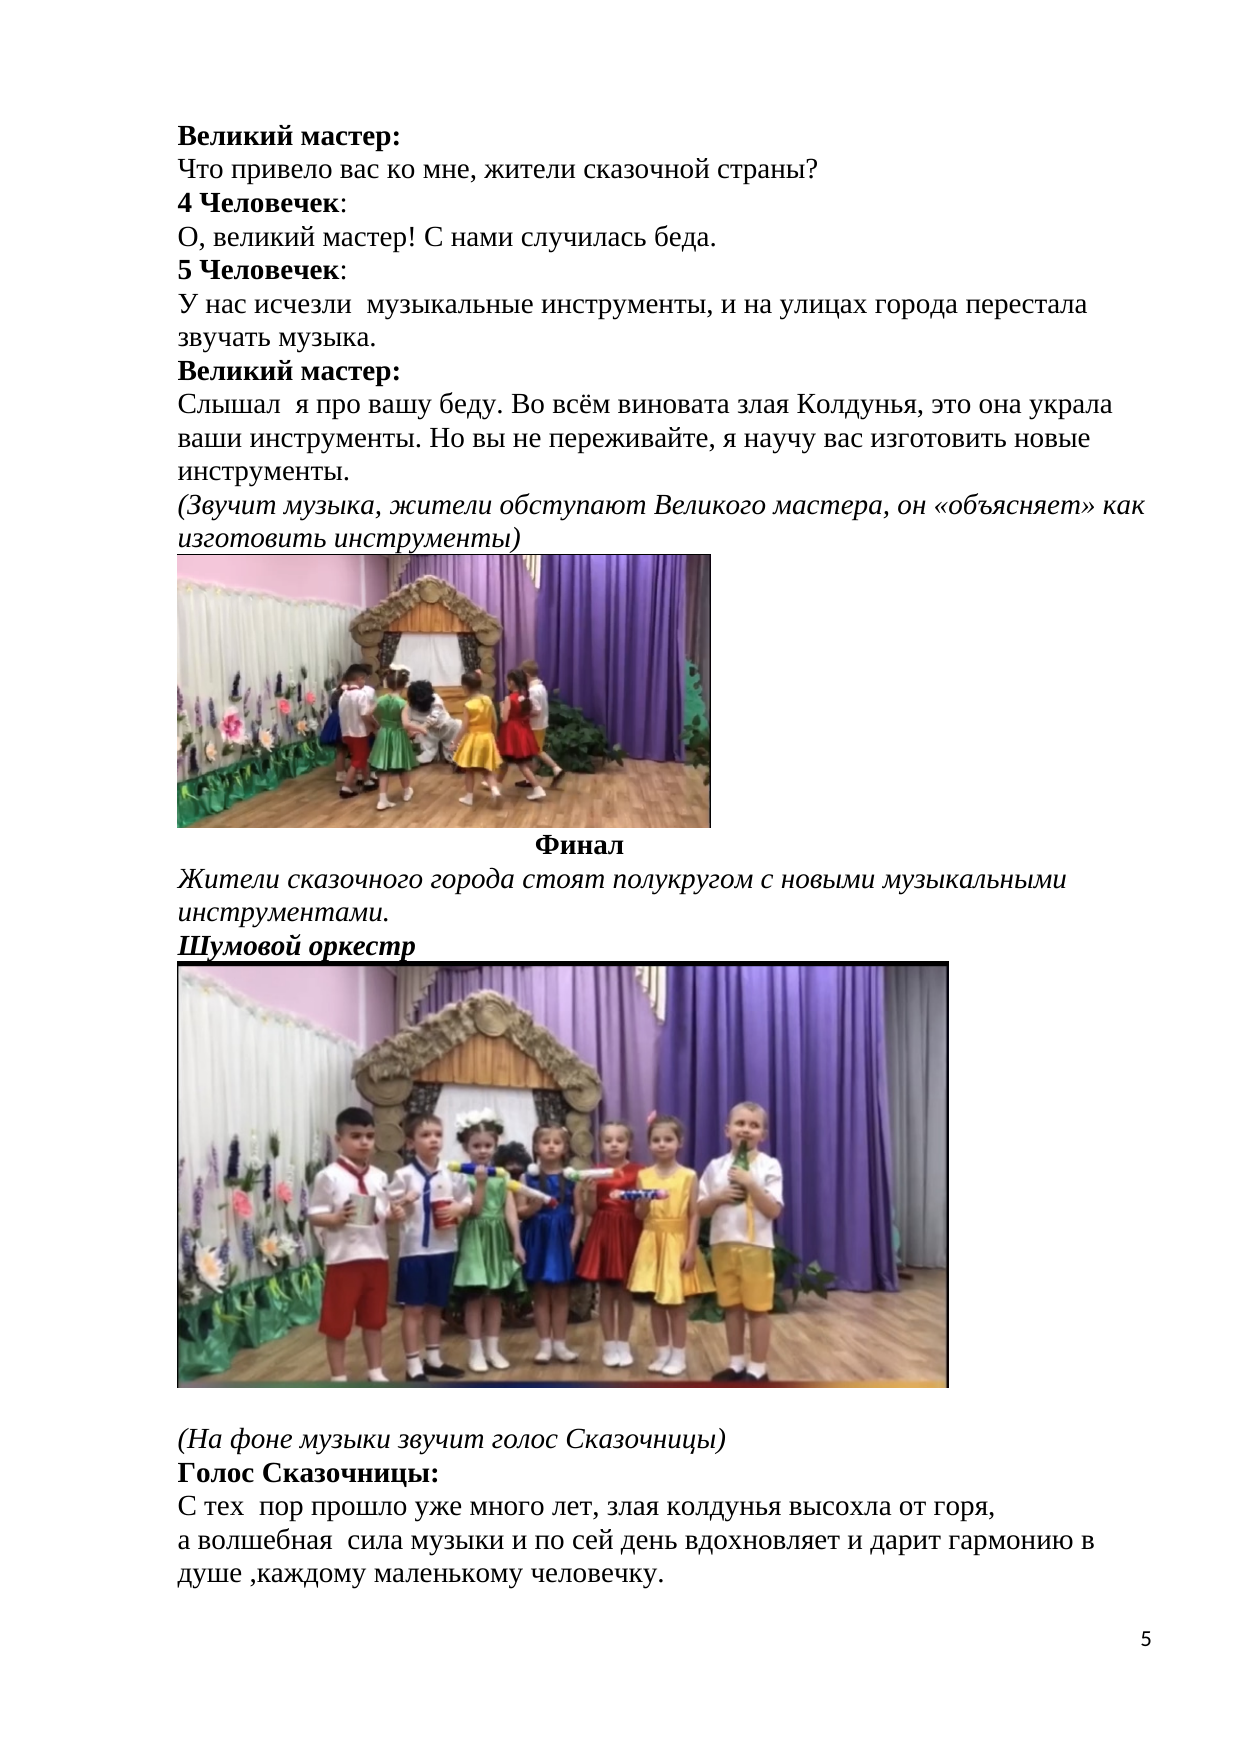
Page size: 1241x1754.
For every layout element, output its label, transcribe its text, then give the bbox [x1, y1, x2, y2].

text С тех пор прошло уже много лет, злая колдунья высохла от горя, [177, 1488, 1152, 1522]
text (На фоне музыки звучит голос Сказочницы) [177, 1421, 1152, 1455]
text а волшебная сила музыки и по сей день вдохновляет и дарит гармонию в душе ,каждому маленькому человечку. [177, 1522, 1152, 1589]
text Что привело вас ко мне, жители сказочной страны? [177, 152, 1152, 185]
text Шумовой оркестр [177, 928, 1152, 962]
text Финал [177, 827, 1152, 861]
text (Звучит музыка, жители обступают Великого мастера, он «объясняет» как изготовить инструменты) [177, 487, 1152, 554]
text Великий мастер: [177, 118, 1152, 152]
text Великий мастер: [177, 353, 1152, 386]
text Слышал я про вашу беду. Во всём виновата злая Колдунья, это она украла ваши инструменты. Но вы не переживайте, я научу вас изготовить новые инструменты. [177, 386, 1152, 487]
text У нас исчезли музыкальные инструменты, и на улицах города перестала звучать музыка. [177, 286, 1152, 353]
text 5 Человечек: [177, 252, 1152, 286]
picture [177, 961, 949, 1388]
text 4 Человечек: [177, 185, 1152, 219]
picture [177, 554, 711, 828]
text Жители сказочного города стоят полукругом с новыми музыкальными инструментами. [177, 861, 1152, 928]
text Голос Сказочницы: [177, 1455, 1152, 1488]
text О, великий мастер! С нами случилась беда. [177, 219, 1152, 252]
